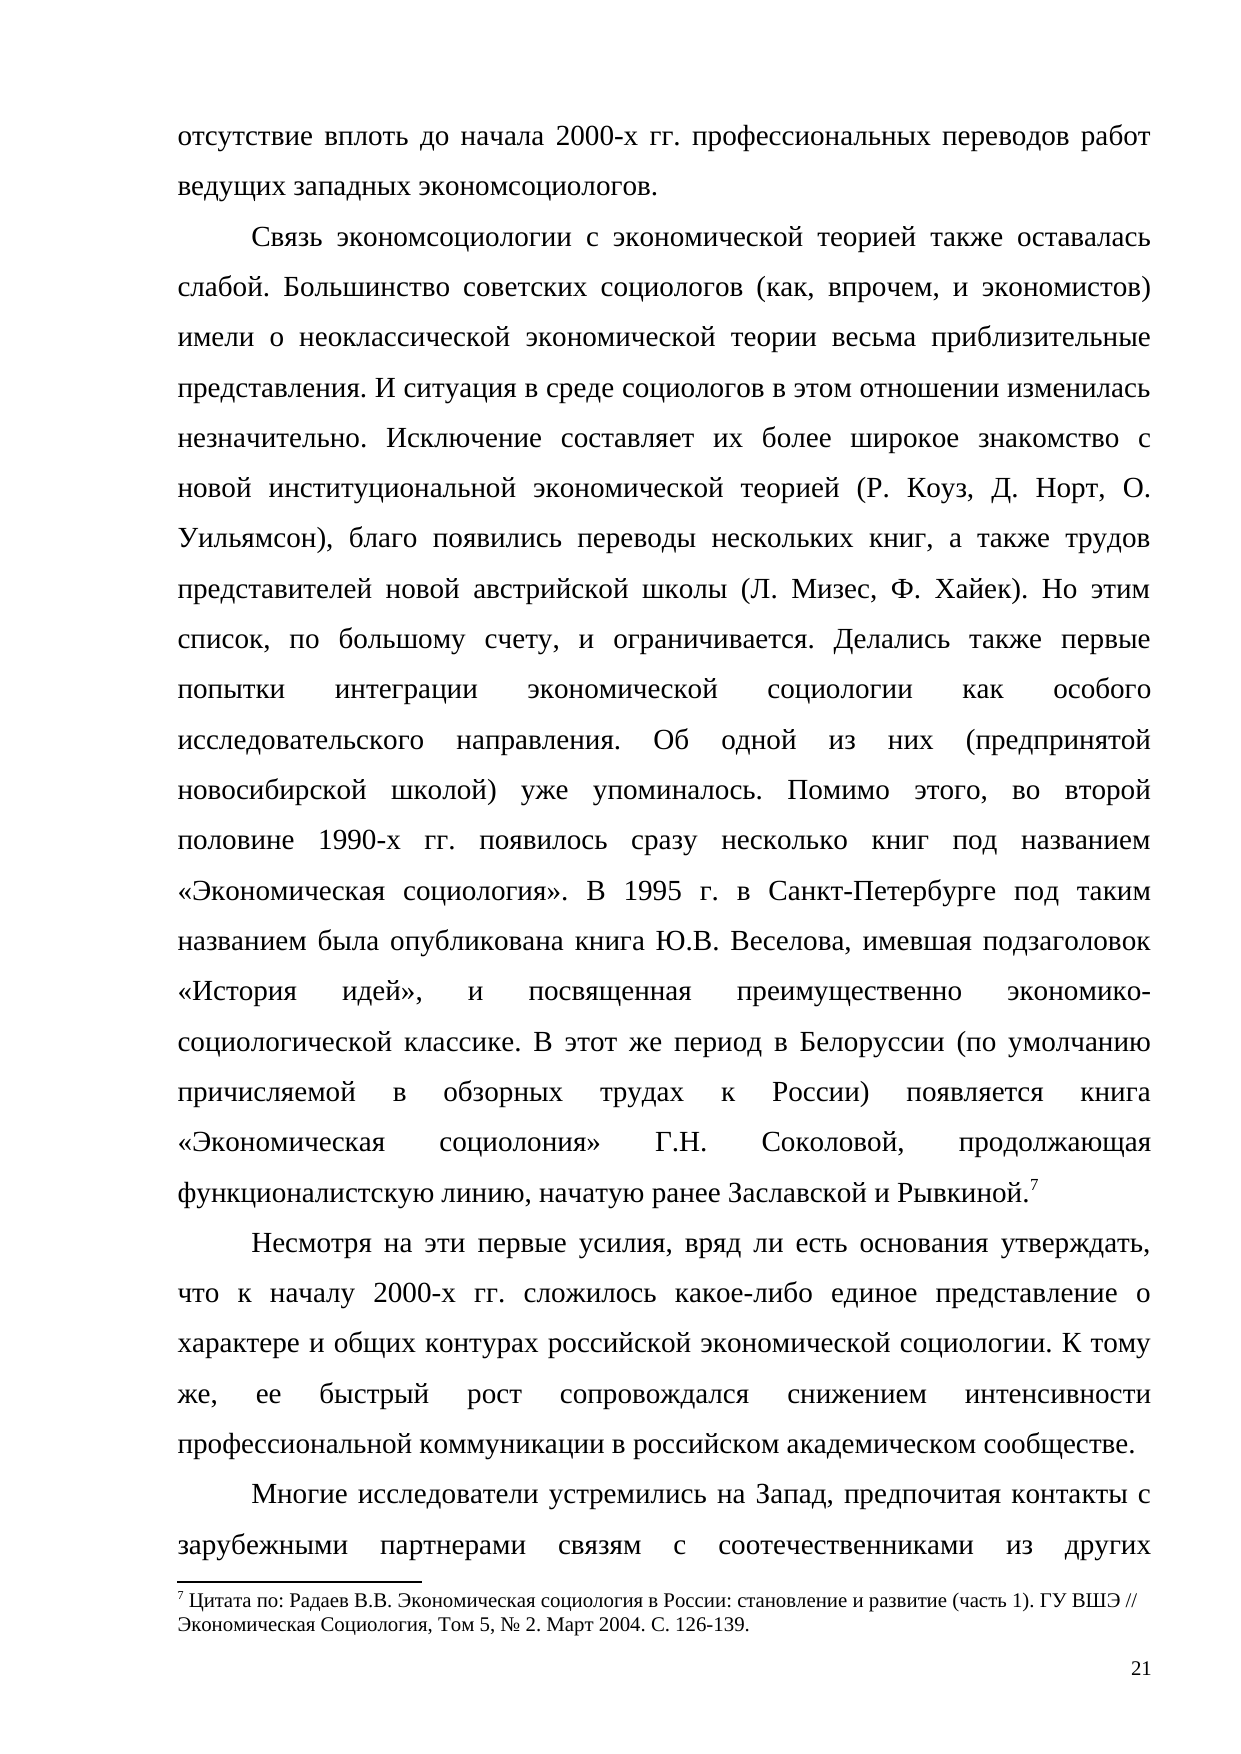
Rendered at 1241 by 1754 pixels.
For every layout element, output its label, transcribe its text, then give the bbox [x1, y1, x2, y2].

text Связь экономсоциологии с экономической теорией также оставалась слабой. Большинство советских социологов (как, впрочем, и экономистов) имели о неоклассической экономической теории весьма приблизительные представления. И ситуация в среде социологов в этом отношении изменилась незначительно. Исключение составляет их более широкое знакомство с новой институциональной экономической теорией (Р. Коуз, Д. Норт, О. Уильямсон), благо появились переводы нескольких книг, а также трудов представителей новой австрийской школы (Л. Мизес, Ф. Хайек). Но этим список, по большому счету, и ограничивается. Делались также первые попытки интеграции экономической социологии как особого исследовательского направления. Об одной из них (предпринятой новосибирской школой) уже упоминалось. Помимо этого, во второй половине 1990-х гг. появилось сразу несколько книг под названием «Экономическая социология». В 1995 г. в Санкт-Петербурге под таким названием была опубликована книга Ю.В. Веселова, имевшая подзаголовок «История идей», и посвященная преимущественно экономико-социологической классике. В этот же период в Белоруссии (по умолчанию причисляемой в обзорных трудах к России) появляется книга «Экономическая социолония» Г.Н. Соколовой, продолжающая функционалистскую линию, начатую ранее Заславской и Рывкиной. [177, 219, 1152, 1208]
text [177, 1477, 1152, 1560]
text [177, 118, 1152, 202]
text Несмотря на эти первые усилия, вряд ли есть основания утверждать, что к началу 2000-х гг. сложилось какое-либо единое представление о характере и общих контурах российской экономической социологии. К тому же, ее быстрый рост сопровождался снижением интенсивности профессиональной коммуникации в российском академическом сообществе. [177, 1225, 1152, 1460]
